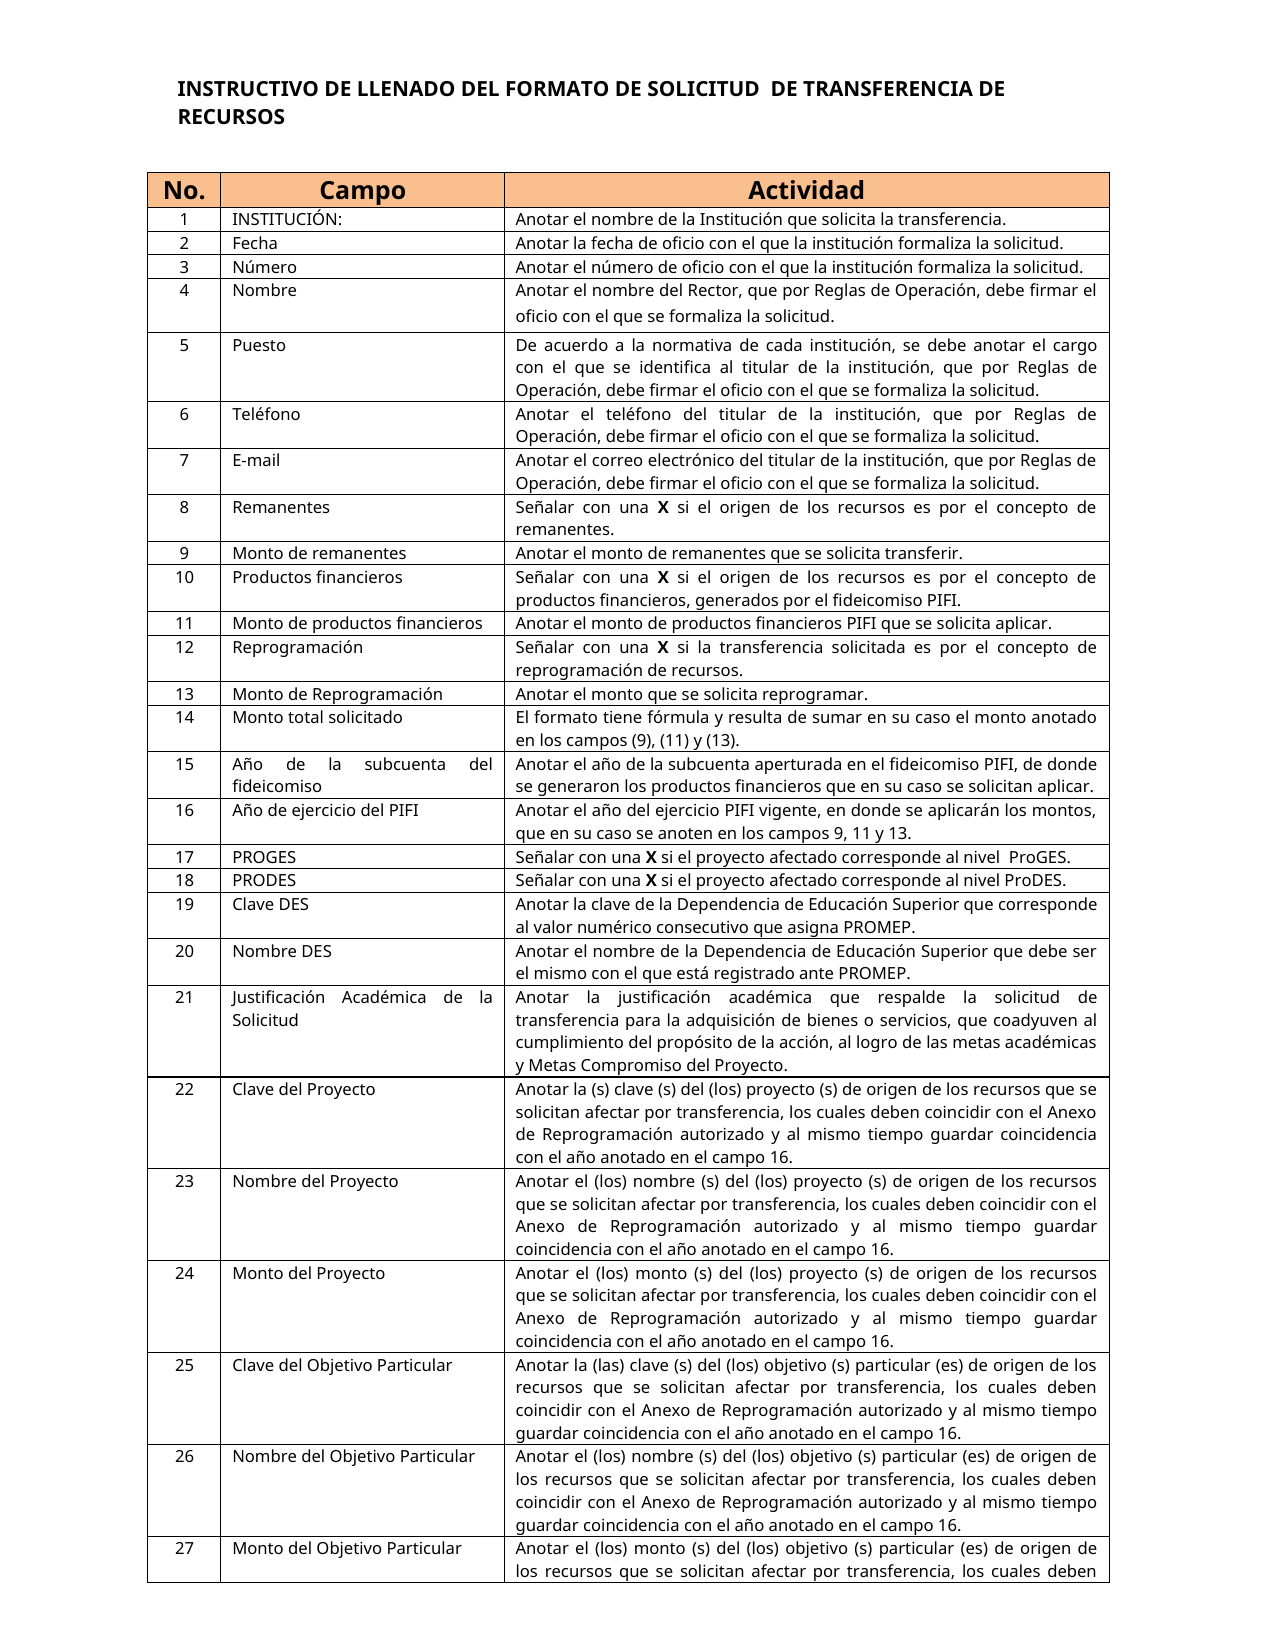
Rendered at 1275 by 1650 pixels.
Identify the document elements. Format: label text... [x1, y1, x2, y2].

table_cell Teléfono [221, 402, 504, 448]
table_cell 25 [148, 1353, 220, 1444]
table_cell Anotar el nombre de la Institución que solicita la transferencia. [505, 208, 1109, 231]
table_cell 5 [148, 333, 220, 401]
table_cell 15 [148, 752, 220, 798]
table_cell 23 [148, 1169, 220, 1260]
table_cell Justificación Académica de la Solicitud [221, 986, 504, 1076]
table_cell PRODES [221, 869, 504, 892]
table_cell Anotar el monto de remanentes que se solicita transferir. [505, 542, 1109, 564]
table_cell INSTITUCIÓN: [221, 208, 504, 231]
table_cell 8 [148, 495, 220, 541]
table_header Actividad [505, 173, 1109, 207]
table_cell Reprogramación [221, 636, 504, 681]
table_cell 13 [148, 682, 220, 705]
table_cell Nombre del Objetivo Particular [221, 1445, 504, 1536]
table_cell 12 [148, 636, 220, 681]
table_cell 6 [148, 402, 220, 448]
table_cell Anotar el (los) monto (s) del (los) proyecto (s) de origen de los recursos que se solicitan afectar por transferencia, los cuales deben coincidir con el Anexo de Reprogramación autorizado y al mismo tiempo guardar coincidencia con el año anotado en el campo 16. [505, 1261, 1109, 1352]
table_cell 10 [148, 565, 220, 611]
table_cell Clave del Objetivo Particular [221, 1353, 504, 1444]
table_cell Clave DES [221, 893, 504, 938]
table_cell Anotar el año del ejercicio PIFI vigente, en donde se aplicarán los montos, que en su caso se anoten en los campos 9, 11 y 13. [505, 799, 1109, 844]
table_cell 2 [148, 232, 220, 254]
table_cell 24 [148, 1261, 220, 1352]
table_cell 21 [148, 986, 220, 1076]
table_cell Anotar el (los) nombre (s) del (los) objetivo (s) particular (es) de origen de los recursos que se solicitan afectar por transferencia, los cuales deben coincidir con el Anexo de Reprogramación autorizado y al mismo tiempo guardar coincidencia con el año anotado en el campo 16. [505, 1445, 1109, 1536]
table_cell Nombre del Proyecto [221, 1169, 504, 1260]
table_cell Monto de Reprogramación [221, 682, 504, 705]
table_cell Señalar con una X si el proyecto afectado corresponde al nivel ProDES. [505, 869, 1109, 892]
table_cell Año de ejercicio del PIFI [221, 799, 504, 844]
table_cell Clave del Proyecto [221, 1078, 504, 1168]
table_cell 7 [148, 449, 220, 494]
table_cell Señalar con una X si el origen de los recursos es por el concepto de productos financieros, generados por el fideicomiso PIFI. [505, 565, 1109, 611]
table_cell Número [221, 255, 504, 278]
table_cell Señalar con una X si la transferencia solicitada es por el concepto de reprogramación de recursos. [505, 636, 1109, 681]
table_cell Anotar el año de la subcuenta aperturada en el fideicomiso PIFI, de donde se generaron los productos financieros que en su caso se solicitan aplicar. [505, 752, 1109, 798]
table_cell Señalar con una X si el proyecto afectado corresponde al nivel ProGES. [505, 845, 1109, 868]
table_cell E-mail [221, 449, 504, 494]
table_cell Productos financieros [221, 565, 504, 611]
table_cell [221, 1537, 504, 1582]
table_header No. [148, 173, 220, 207]
table_cell Remanentes [221, 495, 504, 541]
table_cell Anotar el (los) nombre (s) del (los) proyecto (s) de origen de los recursos que se solicitan afectar por transferencia, los cuales deben coincidir con el Anexo de Reprogramación autorizado y al mismo tiempo guardar coincidencia con el año anotado en el campo 16. [505, 1169, 1109, 1260]
table_cell Puesto [221, 333, 504, 401]
table_cell 16 [148, 799, 220, 844]
table_cell Fecha [221, 232, 504, 254]
table_cell Anotar el teléfono del titular de la institución, que por Reglas de Operación, debe firmar el oficio con el que se formaliza la solicitud. [505, 402, 1109, 448]
table_cell 22 [148, 1078, 220, 1168]
table_cell 26 [148, 1445, 220, 1536]
table_cell Anotar el monto de productos financieros PIFI que se solicita aplicar. [505, 612, 1109, 634]
table_cell Anotar el monto que se solicita reprogramar. [505, 682, 1109, 705]
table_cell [505, 1537, 1109, 1582]
table_cell 18 [148, 869, 220, 892]
table_cell Anotar la (s) clave (s) del (los) proyecto (s) de origen de los recursos que se solicitan afectar por transferencia, los cuales deben coincidir con el Anexo de Reprogramación autorizado y al mismo tiempo guardar coincidencia con el año anotado en el campo 16. [505, 1078, 1109, 1168]
table_cell Anotar la fecha de oficio con el que la institución formaliza la solicitud. [505, 232, 1109, 254]
table_cell 14 [148, 706, 220, 751]
table_cell El formato tiene fórmula y resulta de sumar en su caso el monto anotado en los campos (9), (11) y (13). [505, 706, 1109, 751]
table_header Campo [221, 173, 504, 207]
table_cell 1 [148, 208, 220, 231]
table_cell Monto del Proyecto [221, 1261, 504, 1352]
table_cell Anotar la clave de la Dependencia de Educación Superior que corresponde al valor numérico consecutivo que asigna PROMEP. [505, 893, 1109, 938]
table_cell Monto total solicitado [221, 706, 504, 751]
table_cell Año de la subcuenta del fideicomiso [221, 752, 504, 798]
table_cell Anotar la (las) clave (s) del (los) objetivo (s) particular (es) de origen de los recursos que se solicitan afectar por transferencia, los cuales deben coincidir con el Anexo de Reprogramación autorizado y al mismo tiempo guardar coincidencia con el año anotado en el campo 16. [505, 1353, 1109, 1444]
table_cell 4 [148, 279, 220, 332]
table_cell 11 [148, 612, 220, 634]
table_cell 27 [148, 1537, 220, 1582]
table_cell 20 [148, 939, 220, 984]
table_cell 17 [148, 845, 220, 868]
table_cell Anotar la justificación académica que respalde la solicitud de transferencia para la adquisición de bienes o servicios, que coadyuven al cumplimiento del propósito de la acción, al logro de las metas académicas y Metas Compromiso del Proyecto. [505, 986, 1109, 1076]
table_cell PROGES [221, 845, 504, 868]
table_cell Monto de remanentes [221, 542, 504, 564]
table_cell Anotar el número de oficio con el que la institución formaliza la solicitud. [505, 255, 1109, 278]
table_cell Señalar con una X si el origen de los recursos es por el concepto de remanentes. [505, 495, 1109, 541]
table_cell 3 [148, 255, 220, 278]
table_cell 9 [148, 542, 220, 564]
table_cell Anotar el nombre de la Dependencia de Educación Superior que debe ser el mismo con el que está registrado ante PROMEP. [505, 939, 1109, 984]
table_cell Anotar el nombre del Rector, que por Reglas de Operación, debe firmar el oficio con el que se formaliza la solicitud. [505, 279, 1109, 332]
table_cell 19 [148, 893, 220, 938]
table_cell Nombre DES [221, 939, 504, 984]
table_cell Nombre [221, 279, 504, 332]
table_cell De acuerdo a la normativa de cada institución, se debe anotar el cargo con el que se identifica al titular de la institución, que por Reglas de Operación, debe firmar el oficio con el que se formaliza la solicitud. [505, 333, 1109, 401]
table_cell Monto de productos financieros [221, 612, 504, 634]
table_cell Anotar el correo electrónico del titular de la institución, que por Reglas de Operación, debe firmar el oficio con el que se formaliza la solicitud. [505, 449, 1109, 494]
